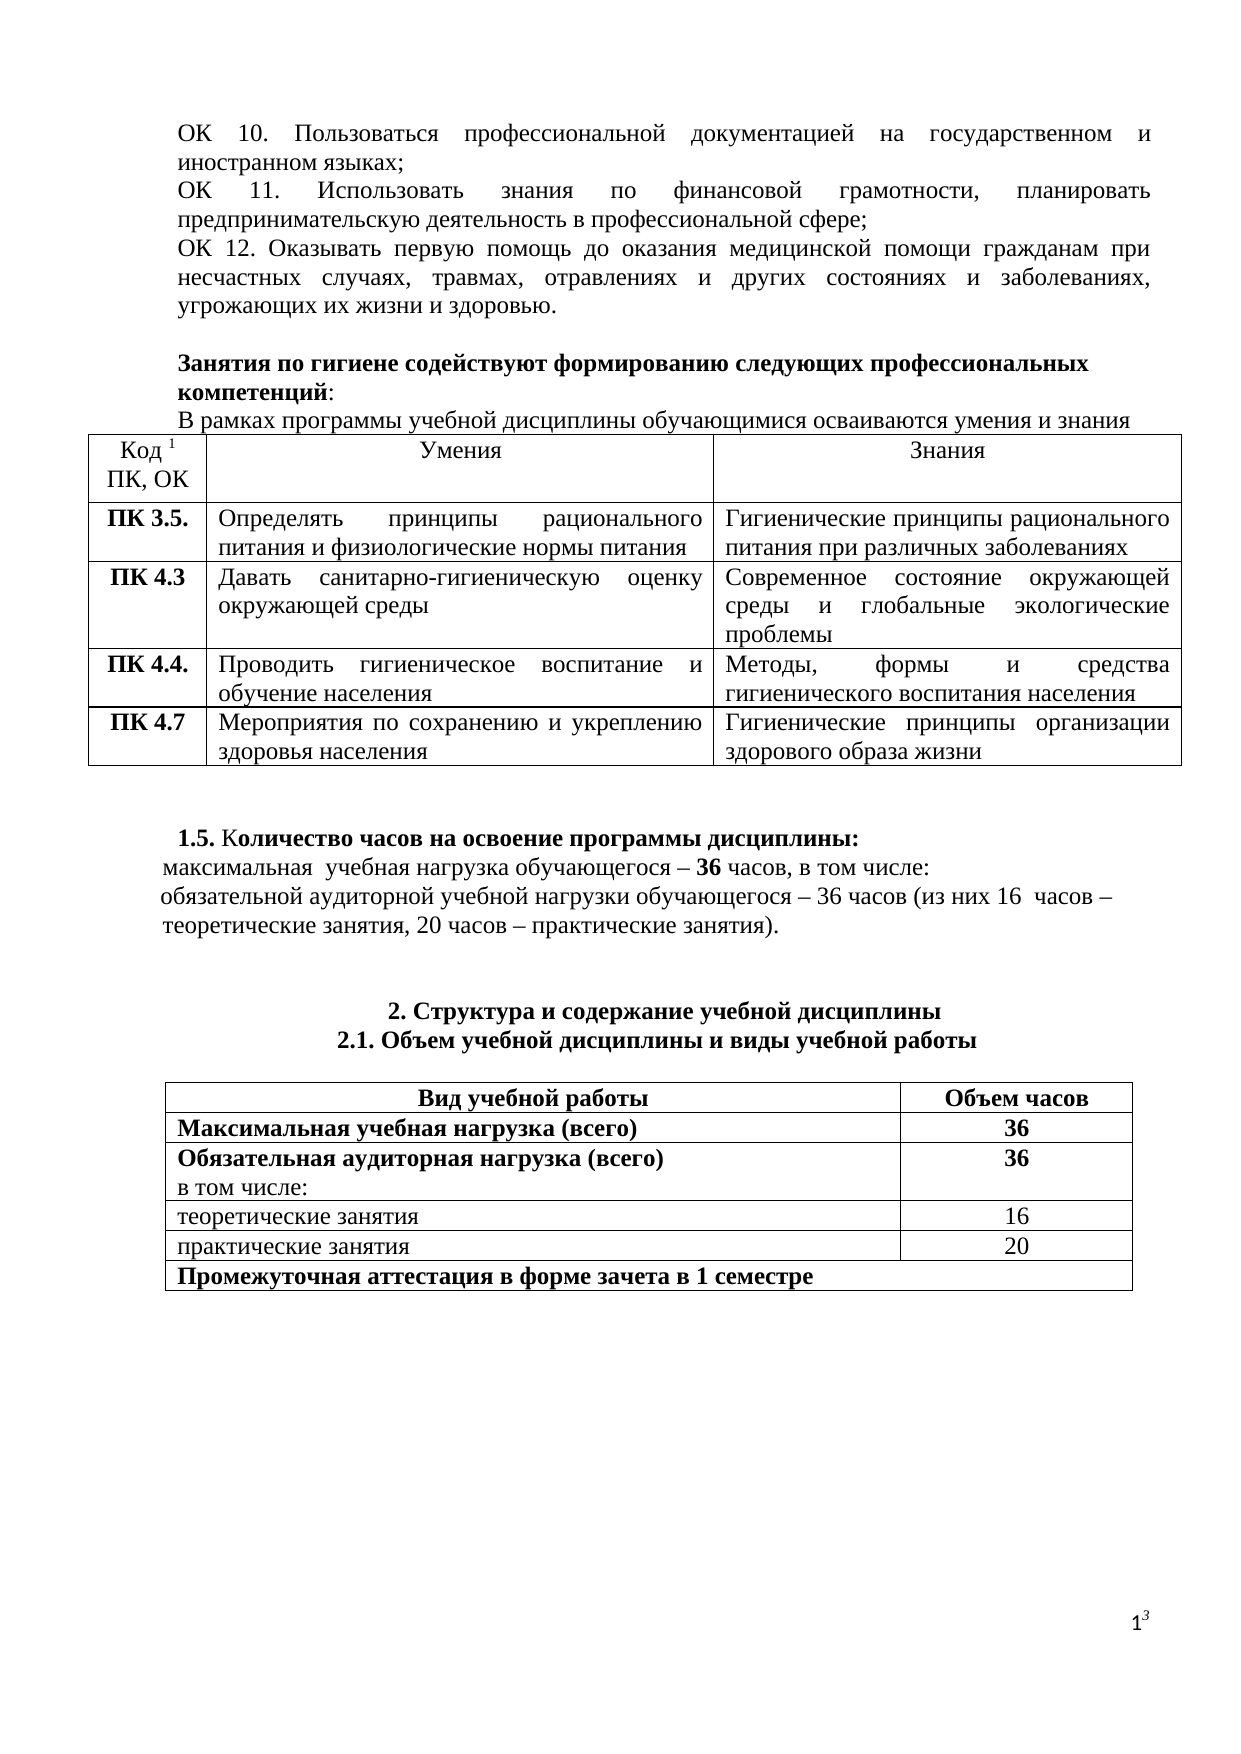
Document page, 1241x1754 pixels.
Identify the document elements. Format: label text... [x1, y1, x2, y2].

table_cell 20 [901, 1231, 1132, 1260]
table_header Вид учебной работы [166, 1083, 900, 1112]
table_cell ПК 4.7 [89, 708, 206, 765]
text ОК 11. Использовать знания по финансовой грамотности, планировать предпринимательскую деятельность в профессиональной сфере; [177, 176, 1152, 233]
text 2. Структура и содержание учебной дисциплины [177, 996, 1152, 1025]
table_cell Максимальная учебная нагрузка (всего) [166, 1113, 900, 1142]
table_cell Методы, формы и средства гигиенического воспитания населения [714, 649, 1181, 706]
table_cell Давать санитарно-гигиеническую оценку окружающей среды [207, 562, 713, 648]
table_cell теоретические занятия [166, 1201, 900, 1230]
text максимальная учебная нагрузка обучающегося – 36 часов, в том числе: [162, 852, 1152, 881]
table_header Умения [207, 435, 713, 502]
text Занятия по гигиене содействуют формированию следующих профессиональных компетенций: [177, 348, 1152, 406]
table_cell 36 [901, 1143, 1132, 1200]
table_cell Гигиенические принципы организации здорового образа жизни [714, 708, 1181, 765]
text В рамках программы учебной дисциплины обучающимися осваиваются умения и знания [177, 406, 1152, 434]
table_cell практические занятия [166, 1231, 900, 1260]
table_cell Мероприятия по сохранению и укреплению здоровья населения [207, 708, 713, 765]
table_header Знания [714, 435, 1181, 502]
table_cell Промежуточная аттестация в форме зачета в 1 семестре [166, 1261, 1132, 1290]
table_header Код ПК, ОК [89, 435, 206, 502]
table_cell Гигиенические принципы рационального питания при различных заболеваниях [714, 503, 1181, 561]
table_cell ПК 4.4. [89, 649, 206, 706]
table_cell ПК 4.3 [89, 562, 206, 648]
table_cell Проводить гигиеническое воспитание и обучение населения [207, 649, 713, 706]
text 1.5. Количество часов на освоение программы дисциплины: [177, 823, 1152, 852]
text ОК 10. Пользоваться профессиональной документацией на государственном и иностранном языках; [177, 118, 1152, 176]
table_cell Обязательная аудиторная нагрузка (всего) в том числе: [166, 1143, 900, 1200]
text обязательной аудиторной учебной нагрузки обучающегося – 36 часов (из них 16 часов – теоретические занятия, 20 часов – практические занятия). [148, 881, 1152, 938]
table_cell Современное состояние окружающей среды и глобальные экологические проблемы [714, 562, 1181, 648]
table_cell Определять принципы рационального питания и физиологические нормы питания [207, 503, 713, 561]
table_cell ПК 3.5. [89, 503, 206, 561]
table_cell 36 [901, 1113, 1132, 1142]
text ОК 12. Оказывать первую помощь до оказания медицинской помощи гражданам при несчастных случаях, травмах, отравлениях и других состояниях и заболеваниях, угрожающих их жизни и здоровью. [177, 233, 1152, 319]
table_cell 16 [901, 1201, 1132, 1230]
table_header Объем часов [901, 1083, 1132, 1112]
text 2.1. Объем учебной дисциплины и виды учебной работы [162, 1025, 1152, 1053]
